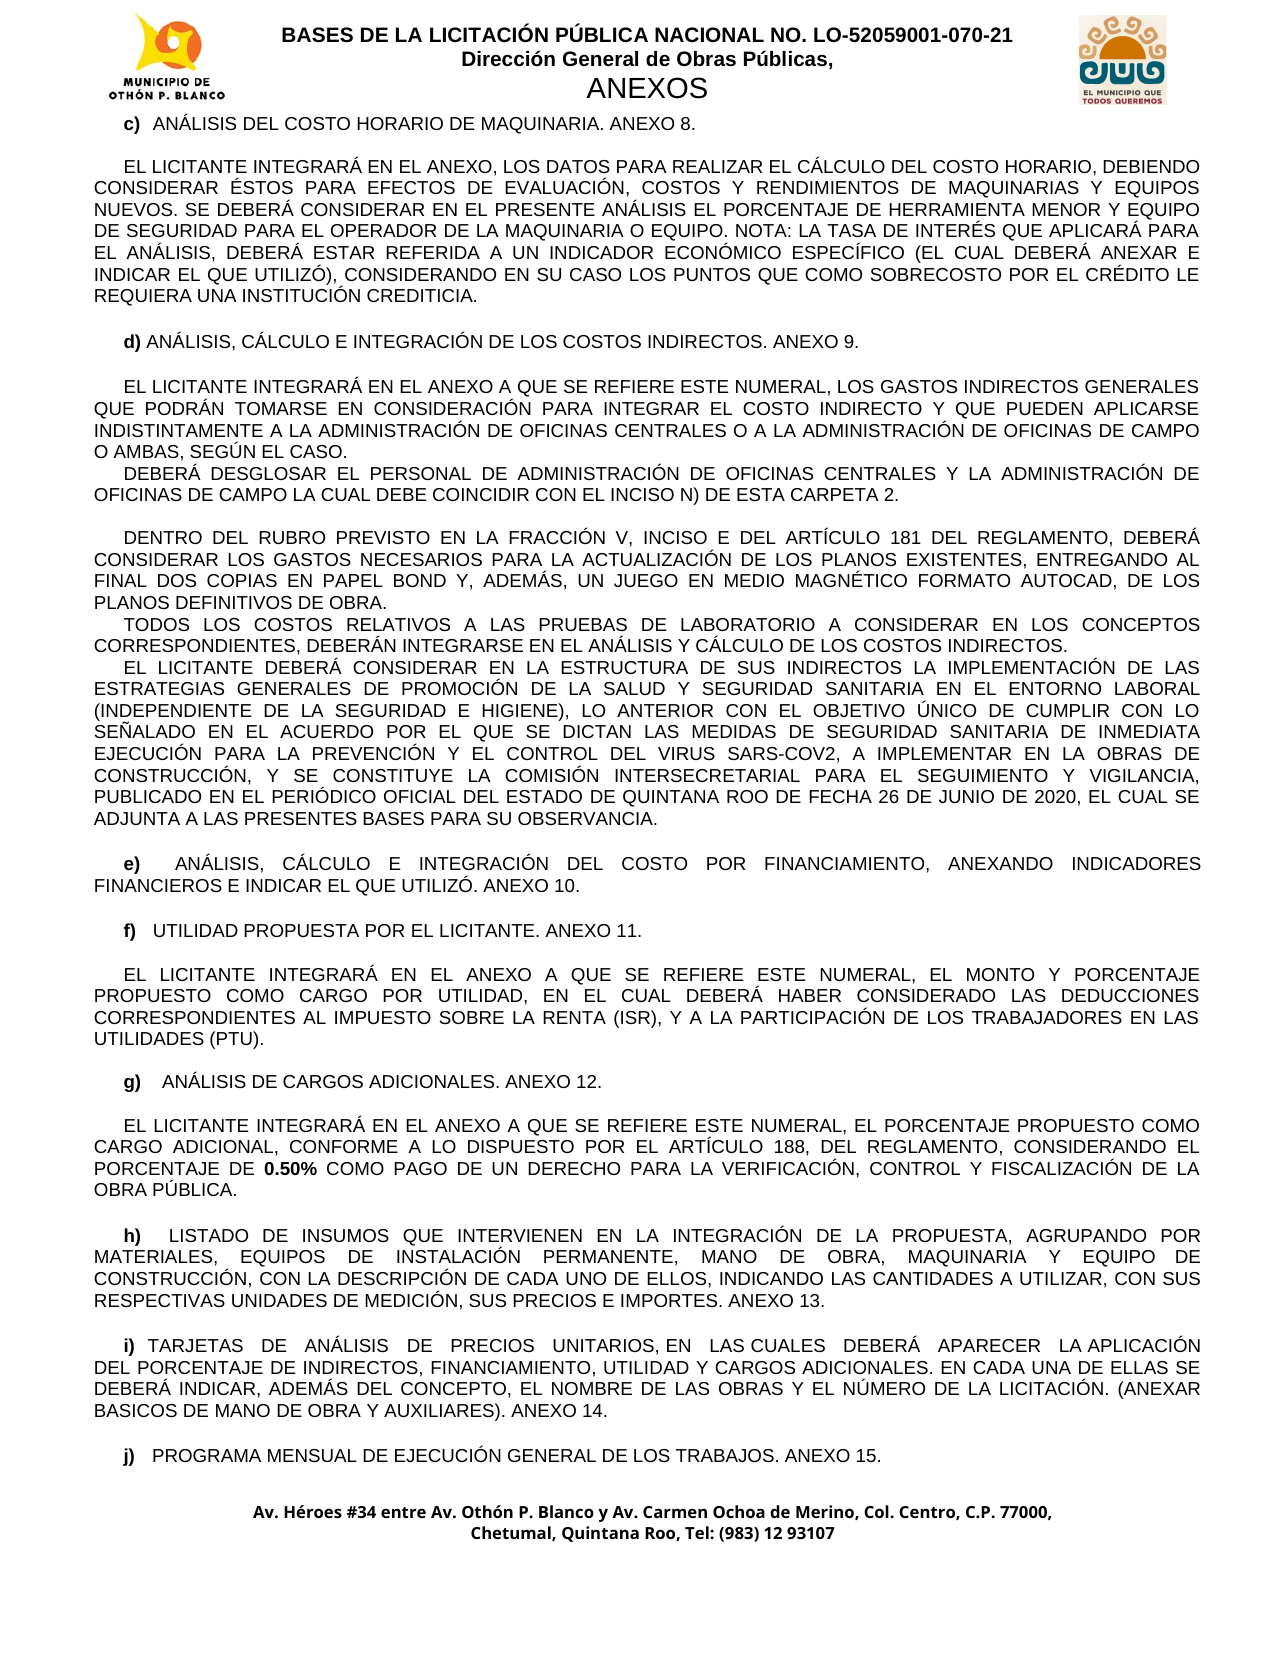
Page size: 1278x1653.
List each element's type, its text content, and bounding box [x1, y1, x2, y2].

picture [104, 0, 237, 112]
text TODOS LOS COSTOS RELATIVOS A LAS PRUEBAS DE LABORATORIO A CONSIDERAR EN LOS CONCEPTOS CORRESPONDIENTES, DEBERÁN INTEGRARSE EN EL ANÁLISIS Y CÁLCULO DE LOS COSTOS INDIRECTOS. [94, 613, 1201, 657]
text c) ANÁLISIS DEL COSTO HORARIO DE MAQUINARIA. ANEXO 8. [94, 112, 1201, 134]
text h) LISTADO DE INSUMOS QUE INTERVIENEN EN LA INTEGRACIÓN DE LA PROPUESTA, AGRUPANDO POR MATERIALES, EQUIPOS DE INSTALACIÓN PERMANENTE, MANO DE OBRA, MAQUINARIA Y EQUIPO DE CONSTRUCCIÓN, CON LA DESCRIPCIÓN DE CADA UNO DE ELLOS, INDICANDO LAS CANTIDADES A UTILIZAR, CON SUS RESPECTIVAS UNIDADES DE MEDICIÓN, SUS PRECIOS E IMPORTES. ANEXO 13. [94, 1225, 1201, 1311]
text EL LICITANTE DEBERÁ CONSIDERAR EN LA ESTRUCTURA DE SUS INDIRECTOS LA IMPLEMENTACIÓN DE LAS ESTRATEGIAS GENERALES DE PROMOCIÓN DE LA SALUD Y SEGURIDAD SANITARIA EN EL ENTORNO LABORAL (INDEPENDIENTE DE LA SEGURIDAD E HIGIENE), LO ANTERIOR CON EL OBJETIVO ÚNICO DE CUMPLIR CON LO SEÑALADO EN EL ACUERDO POR EL QUE SE DICTAN LAS MEDIDAS DE SEGURIDAD SANITARIA DE INMEDIATA EJECUCIÓN PARA LA PREVENCIÓN Y EL CONTROL DEL VIRUS SARS-COV2, A IMPLEMENTAR EN LA OBRAS DE CONSTRUCCIÓN, Y SE CONSTITUYE LA COMISIÓN INTERSECRETARIAL PARA EL SEGUIMIENTO Y VIGILANCIA, PUBLICADO EN EL PERIÓDICO OFICIAL DEL ESTADO DE QUINTANA ROO DE FECHA 26 DE JUNIO DE 2020, EL CUAL SE ADJUNTA A LAS PRESENTES BASES PARA SU OBSERVANCIA. [94, 657, 1201, 829]
text d) ANÁLISIS, CÁLCULO E INTEGRACIÓN DE LOS COSTOS INDIRECTOS. ANEXO 9. [94, 331, 1201, 352]
text e) ANÁLISIS, CÁLCULO E INTEGRACIÓN DEL COSTO POR FINANCIAMIENTO, ANEXANDO INDICADORES FINANCIEROS E INDICAR EL QUE UTILIZÓ. ANEXO 10. [94, 853, 1201, 896]
text DEBERÁ DESGLOSAR EL PERSONAL DE ADMINISTRACIÓN DE OFICINAS CENTRALES Y LA ADMINISTRACIÓN DE OFICINAS DE CAMPO LA CUAL DEBE COINCIDIR CON EL INCISO N) DE ESTA CARPETA 2. [94, 462, 1201, 506]
text EL LICITANTE INTEGRARÁ EN EL ANEXO, LOS DATOS PARA REALIZAR EL CÁLCULO DEL COSTO HORARIO, DEBIENDO CONSIDERAR ÉSTOS PARA EFECTOS DE EVALUACIÓN, COSTOS Y RENDIMIENTOS DE MAQUINARIAS Y EQUIPOS NUEVOS. SE DEBERÁ CONSIDERAR EN EL PRESENTE ANÁLISIS EL PORCENTAJE DE HERRAMIENTA MENOR Y EQUIPO DE SEGURIDAD PARA EL OPERADOR DE LA MAQUINARIA O EQUIPO. NOTA: LA TASA DE INTERÉS QUE APLICARÁ PARA EL ANÁLISIS, DEBERÁ ESTAR REFERIDA A UN INDICADOR ECONÓMICO ESPECÍFICO (EL CUAL DEBERÁ ANEXAR E INDICAR EL QUE UTILIZÓ), CONSIDERANDO EN SU CASO LOS PUNTOS QUE COMO SOBRECOSTO POR EL CRÉDITO LE REQUIERA UNA INSTITUCIÓN CREDITICIA. [94, 156, 1201, 307]
text EL LICITANTE INTEGRARÁ EN EL ANEXO A QUE SE REFIERE ESTE NUMERAL, EL MONTO Y PORCENTAJE PROPUESTO COMO CARGO POR UTILIDAD, EN EL CUAL DEBERÁ HABER CONSIDERADO LAS DEDUCCIONES CORRESPONDIENTES AL IMPUESTO SOBRE LA RENTA (ISR), Y A LA PARTICIPACIÓN DE LOS TRABAJADORES EN LAS UTILIDADES (PTU). [94, 963, 1201, 1050]
text j) PROGRAMA MENSUAL DE EJECUCIÓN GENERAL DE LOS TRABAJOS. ANEXO 15. [94, 1445, 1201, 1467]
text f) UTILIDAD PROPUESTA POR EL LICITANTE. ANEXO 11. [94, 920, 1201, 942]
text g) ANÁLISIS DE CARGOS ADICIONALES. ANEXO 12. [94, 1071, 1201, 1093]
text DENTRO DEL RUBRO PREVISTO EN LA FRACCIÓN V, INCISO E DEL ARTÍCULO 181 DEL REGLAMENTO, DEBERÁ CONSIDERAR LOS GASTOS NECESARIOS PARA LA ACTUALIZACIÓN DE LOS PLANOS EXISTENTES, ENTREGANDO AL FINAL DOS COPIAS EN PAPEL BOND Y, ADEMÁS, UN JUEGO EN MEDIO MAGNÉTICO FORMATO AUTOCAD, DE LOS PLANOS DEFINITIVOS DE OBRA. [94, 527, 1201, 613]
text i) TARJETAS DE ANÁLISIS DE PRECIOS UNITARIOS, EN LAS CUALES DEBERÁ APARECER LA APLICACIÓN DEL PORCENTAJE DE INDIRECTOS, FINANCIAMIENTO, UTILIDAD Y CARGOS ADICIONALES. EN CADA UNA DE ELLAS SE DEBERÁ INDICAR, ADEMÁS DEL CONCEPTO, EL NOMBRE DE LAS OBRAS Y EL NÚMERO DE LA LICITACIÓN. (ANEXAR BASICOS DE MANO DE OBRA Y AUXILIARES). ANEXO 14. [94, 1335, 1201, 1421]
picture [1078, 15, 1167, 105]
text EL LICITANTE INTEGRARÁ EN EL ANEXO A QUE SE REFIERE ESTE NUMERAL, LOS GASTOS INDIRECTOS GENERALES QUE PODRÁN TOMARSE EN CONSIDERACIÓN PARA INTEGRAR EL COSTO INDIRECTO Y QUE PUEDEN APLICARSE INDISTINTAMENTE A LA ADMINISTRACIÓN DE OFICINAS CENTRALES O A LA ADMINISTRACIÓN DE OFICINAS DE CAMPO O AMBAS, SEGÚN EL CASO. [94, 376, 1201, 462]
text EL LICITANTE INTEGRARÁ EN EL ANEXO A QUE SE REFIERE ESTE NUMERAL, EL PORCENTAJE PROPUESTO COMO CARGO ADICIONAL, CONFORME A LO DISPUESTO POR EL ARTÍCULO 188, DEL REGLAMENTO, CONSIDERANDO EL PORCENTAJE DE 0.50% COMO PAGO DE UN DERECHO PARA LA VERIFICACIÓN, CONTROL Y FISCALIZACIÓN DE LA OBRA PÚBLICA. [94, 1114, 1201, 1201]
